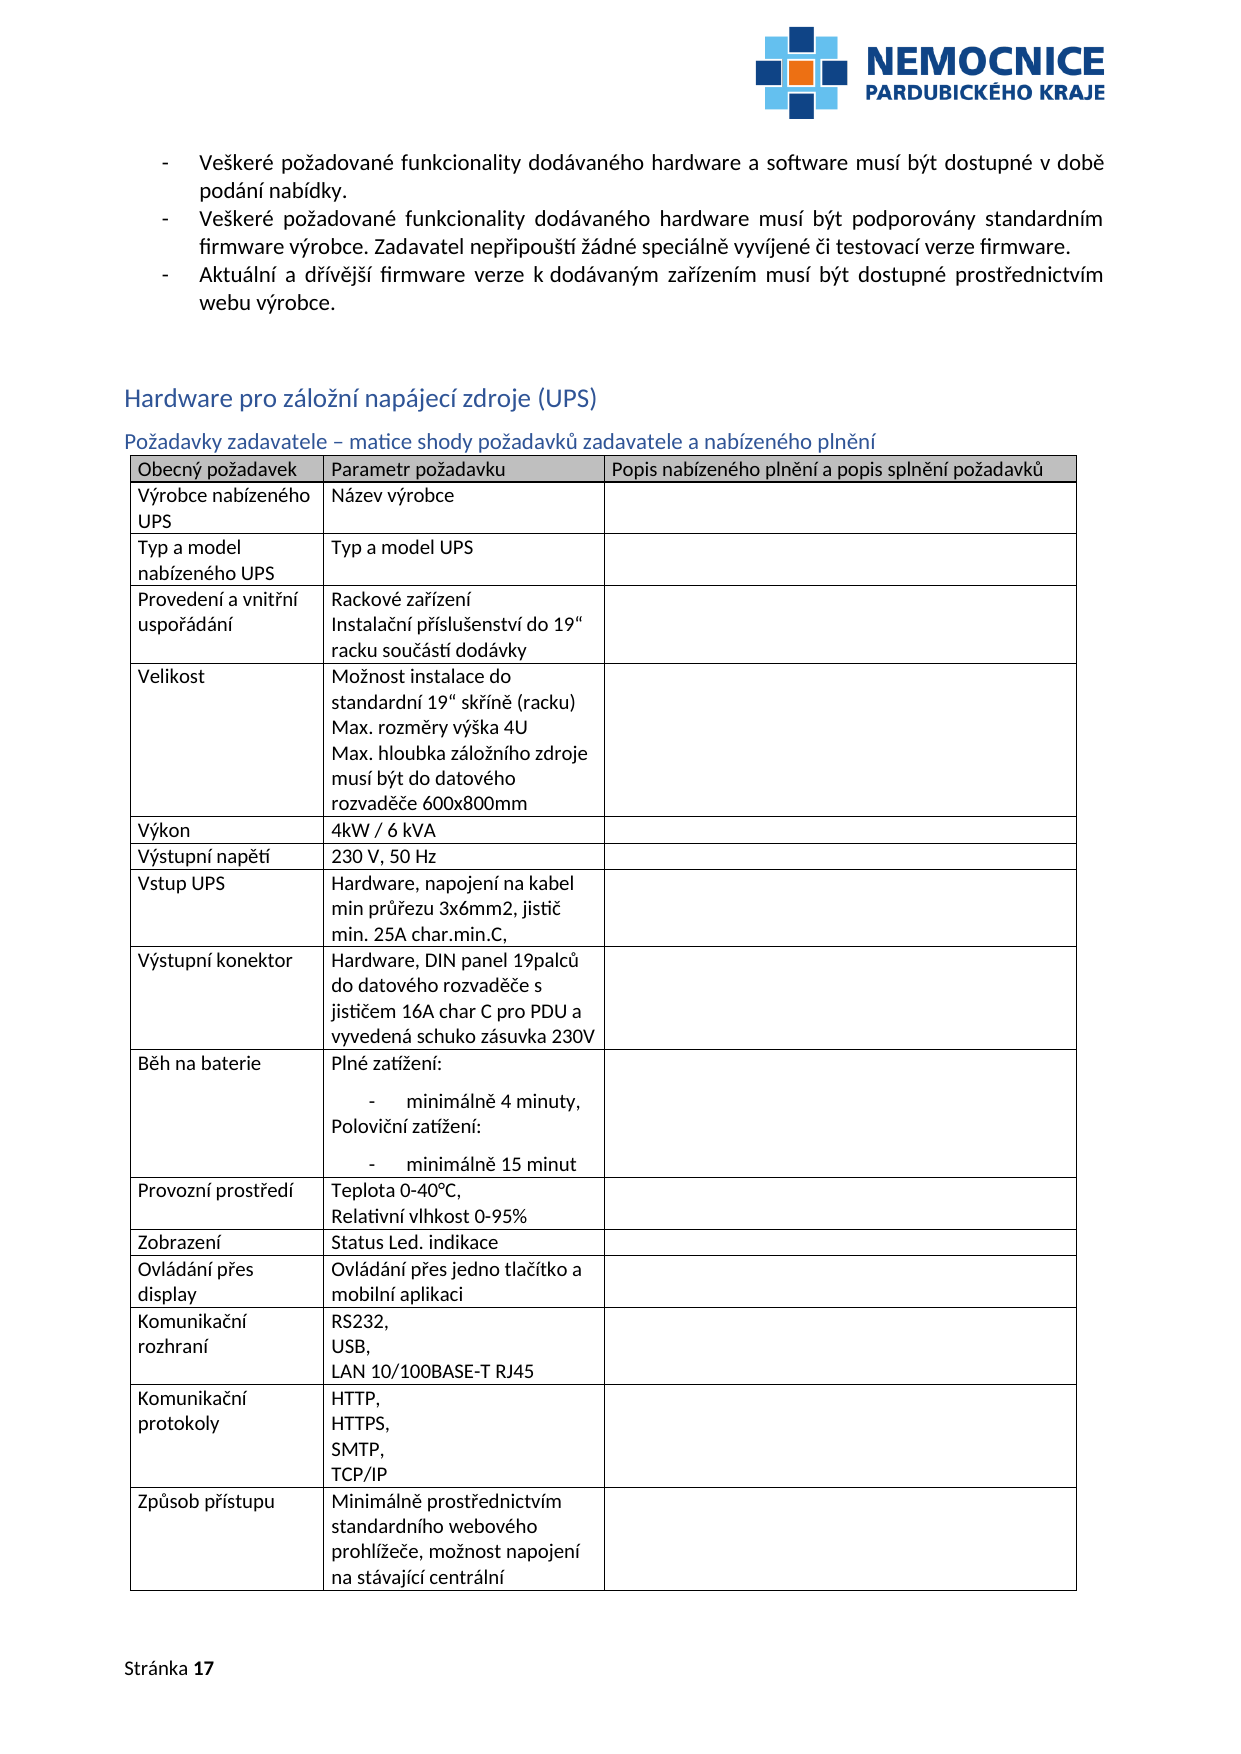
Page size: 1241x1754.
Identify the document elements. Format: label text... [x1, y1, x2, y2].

table_cell [605, 947, 1076, 1049]
table_cell Typ a model nabízeného UPS [131, 534, 323, 585]
table_cell Výstupní napětí [131, 844, 323, 869]
table_cell Ovládání přes jedno tlačítko a mobilní aplikaci [324, 1256, 604, 1307]
table_cell Hardware, napojení na kabel min průřezu 3x6mm2, jistič min. 25A char.min.C, [324, 870, 604, 946]
table_cell Běh na baterie [131, 1050, 323, 1177]
table_header Parametr požadavku [324, 456, 604, 481]
table_cell [605, 1230, 1076, 1255]
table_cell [324, 1488, 604, 1589]
table_cell Název výrobce [324, 483, 604, 533]
table_header Obecný požadavek [131, 456, 323, 481]
table_cell Výstupní konektor [131, 947, 323, 1049]
table_cell [605, 534, 1076, 585]
list Veškeré požadované funkcionality dodávaného hardware musí být podporovány standardním firmware výrobce. Zadavatel nepřipouští žádné speciálně vyvíjené či testovací verze firmware. [162, 204, 1104, 260]
table_cell Komunikační protokoly [131, 1385, 323, 1487]
table_cell Ovládání přes display [131, 1256, 323, 1307]
table_cell Velikost [131, 664, 323, 816]
table_cell Teplota 0-40°C, Relativní vlhkost 0-95% [324, 1178, 604, 1228]
table_cell [605, 844, 1076, 869]
list Aktuální a dřívější firmware verze k dodávaným zařízením musí být dostupné prostřednictvím webu výrobce. [162, 260, 1104, 316]
list Požadavky zadavatele – matice shody požadavků zadavatele a nabízeného plnění [124, 427, 1104, 455]
table_cell 4kW / 6 kVA [324, 817, 604, 842]
table_cell [605, 1488, 1076, 1589]
table_cell Vstup UPS [131, 870, 323, 946]
table_cell Výkon [131, 817, 323, 842]
table_cell 230 V, 50 Hz [324, 844, 604, 869]
table_cell Status Led. indikace [324, 1230, 604, 1255]
list Hardware pro záložní napájecí zdroje (UPS) [124, 381, 1104, 414]
table_cell Typ a model UPS [324, 534, 604, 585]
picture [754, 25, 1105, 120]
table_cell [605, 870, 1076, 946]
table_cell [605, 1308, 1076, 1384]
table_header Popis nabízeného plnění a popis splnění požadavků [605, 456, 1076, 481]
table_cell [605, 1256, 1076, 1307]
table_cell Zobrazení [131, 1230, 323, 1255]
table_cell [605, 1178, 1076, 1228]
table_cell HTTP, HTTPS, SMTP, TCP/IP [324, 1385, 604, 1487]
table_cell [605, 817, 1076, 842]
table_cell RS232, USB, LAN 10/100BASE-T RJ45 [324, 1308, 604, 1384]
table_cell [605, 1050, 1076, 1177]
table_cell [605, 483, 1076, 533]
table_cell Rackové zařízení Instalační příslušenství do 19“ racku součástí dodávky [324, 586, 604, 662]
table_cell Provozní prostředí [131, 1178, 323, 1228]
table_cell Hardware, DIN panel 19palců do datového rozvaděče s jističem 16A char C pro PDU a vyvedená schuko zásuvka 230V [324, 947, 604, 1049]
table_cell Provedení a vnitřní uspořádání [131, 586, 323, 662]
table_cell Plné zatížení: minimálně 4 minuty, Poloviční zatížení: minimálně 15 minut [324, 1050, 604, 1177]
table_cell [605, 586, 1076, 662]
table_cell Komunikační rozhraní [131, 1308, 323, 1384]
table_cell Možnost instalace do standardní 19“ skříně (racku) Max. rozměry výška 4U Max. hloubka záložního zdroje musí být do datového rozvaděče 600x800mm [324, 664, 604, 816]
table_cell [605, 1385, 1076, 1487]
table_cell [605, 664, 1076, 816]
table_cell Způsob přístupu [131, 1488, 323, 1589]
list Veškeré požadované funkcionality dodávaného hardware a software musí být dostupné v době podání nabídky. [162, 148, 1104, 204]
table_cell Výrobce nabízeného UPS [131, 483, 323, 533]
